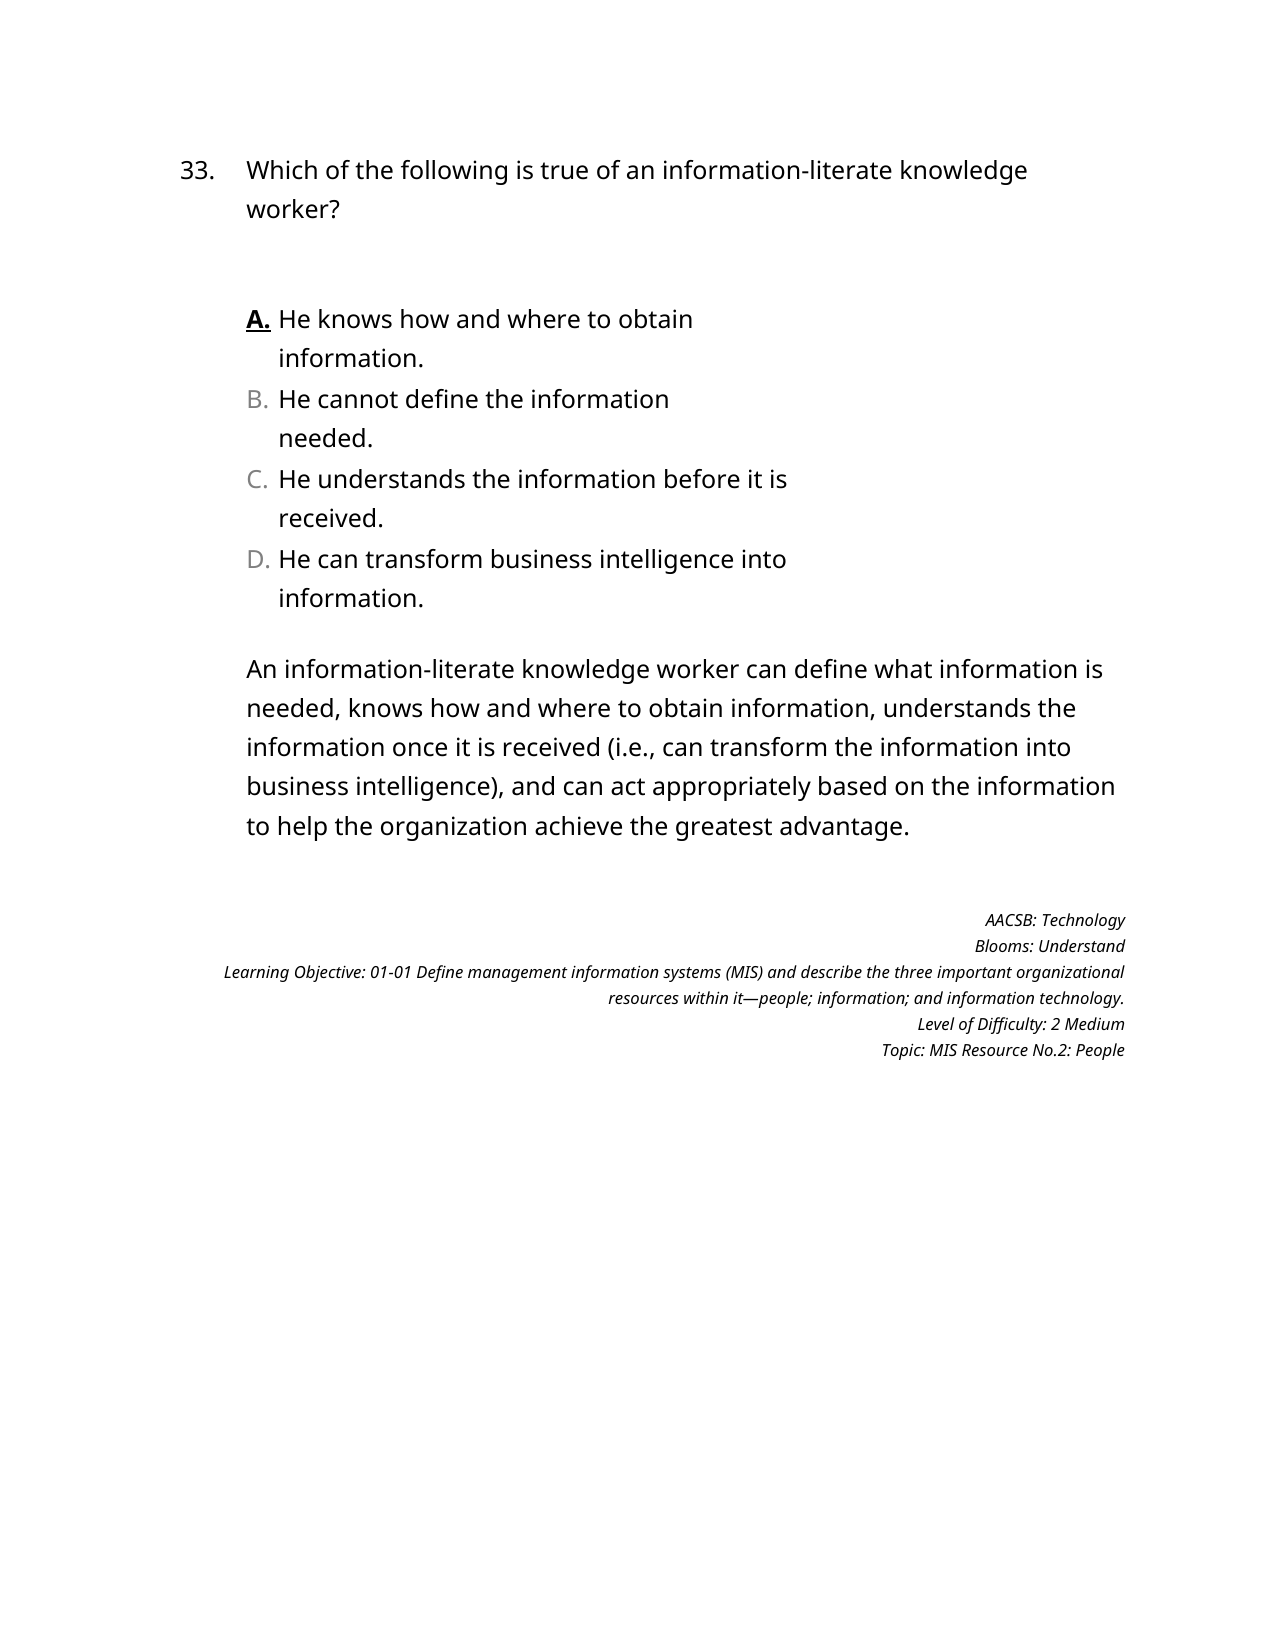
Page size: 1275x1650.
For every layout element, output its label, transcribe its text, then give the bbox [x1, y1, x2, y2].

table_header Which of the following is true of an information-literate knowledge worker? An information-literate knowledge worker can define what information is needed, knows how and where to obtain information, understands the information once it is received (i.e., can transform the information into business intelligence), and can act appropriately based on the information to help the organization achieve the greatest advantage. [246, 153, 1125, 879]
table_header AACSB: Technology Blooms: Understand Learning Objective: 01-01 Define management information systems (MIS) and describe the three important organizational resources within it—people; information; and information technology. Level of Difficulty: 2 Medium Topic: MIS Resource No.2: People [180, 909, 1125, 1098]
table_header 33. [180, 153, 246, 879]
